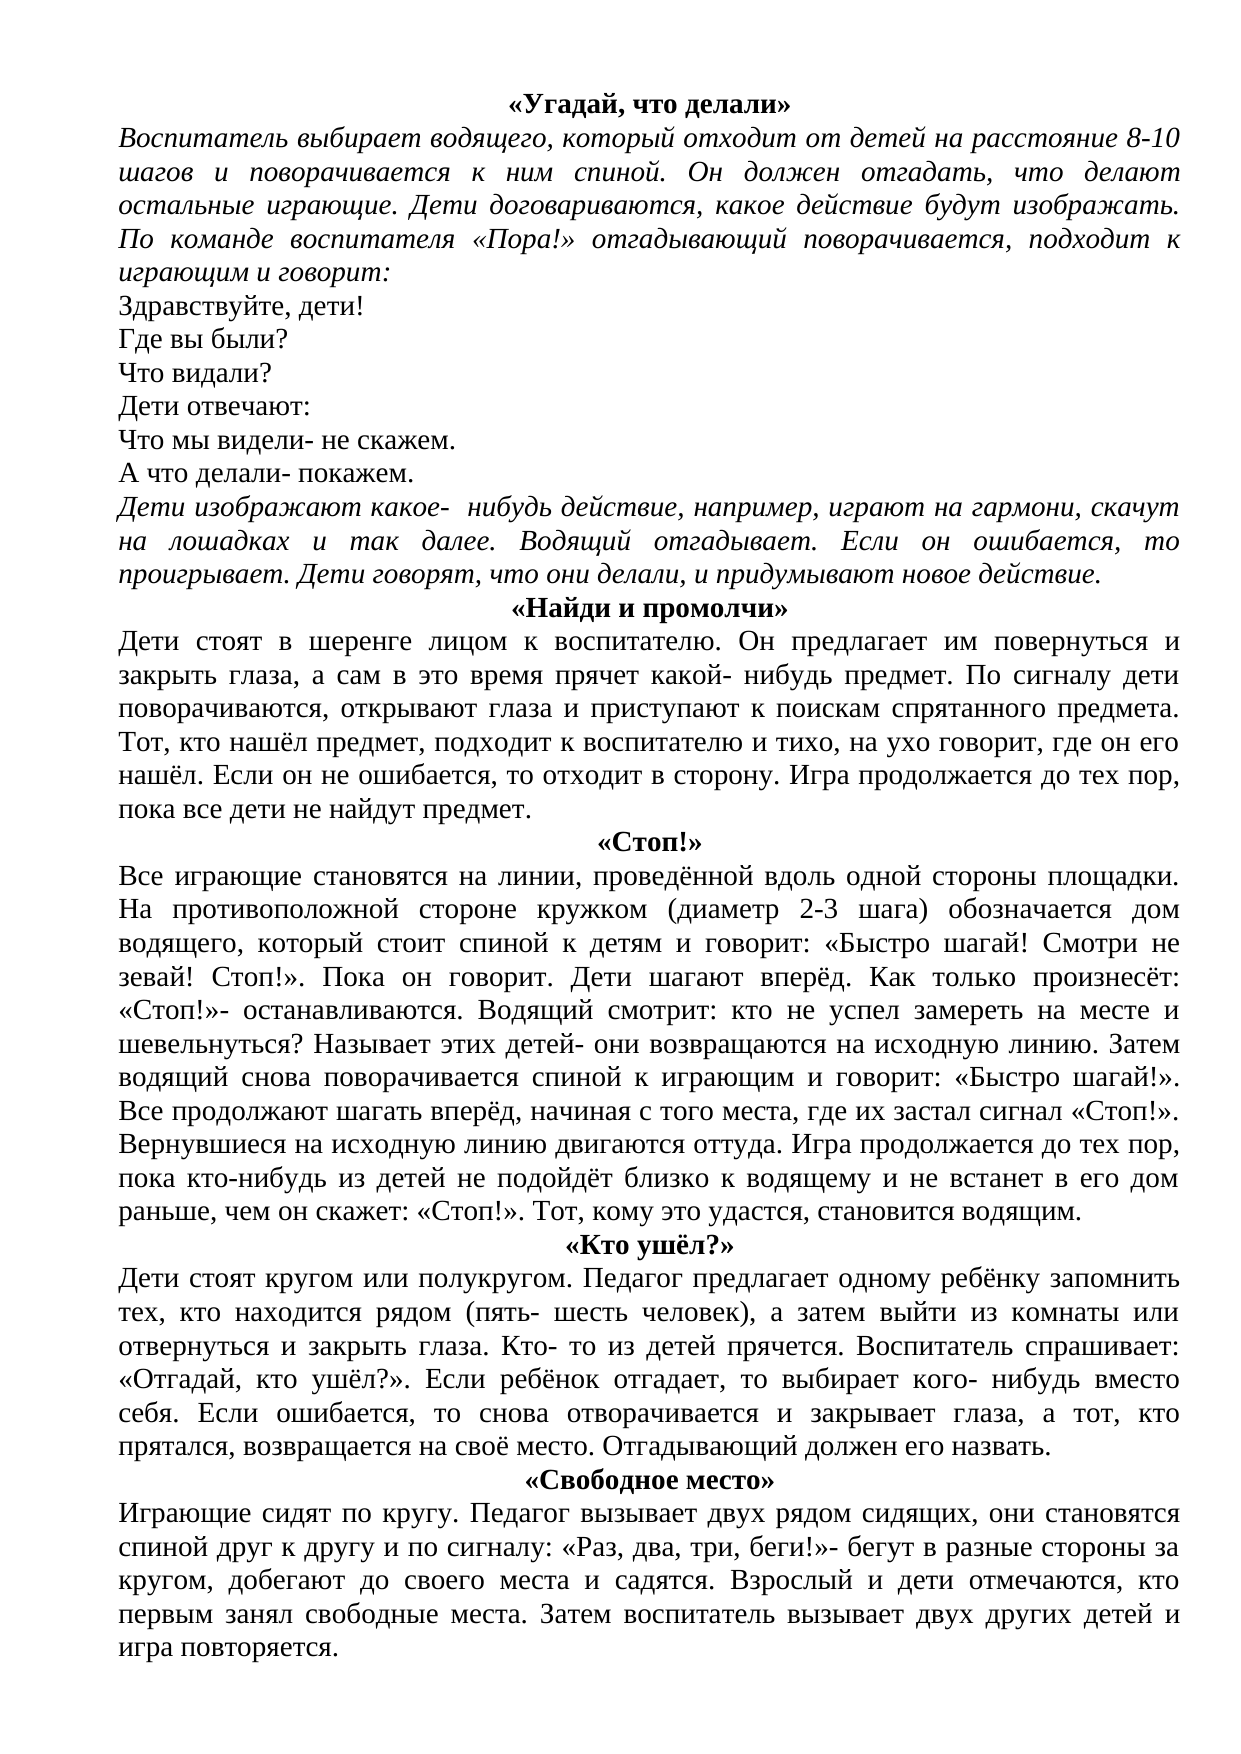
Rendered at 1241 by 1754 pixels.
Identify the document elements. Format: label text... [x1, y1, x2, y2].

text Дети отвечают: [118, 388, 1181, 422]
text Дети изображают какое- нибудь действие, например, играют на гармони, скачут на лошадках и так далее. Водящий отгадывает. Если он ошибается, то проигрывает. Дети говорят, что они делали, и придумывают новое действие. [118, 489, 1181, 590]
text «Угадай, что делали» [118, 87, 1181, 120]
text Где вы были? [118, 321, 1181, 355]
text Здравствуйте, дети! [118, 288, 1181, 321]
text Что видали? [118, 355, 1181, 388]
text Воспитатель выбирает водящего, который отходит от детей на расстояние 8-10 шагов и поворачивается к ним спиной. Он должен отгадать, что делают остальные играющие. Дети договариваются, какое действие будут изображать. По команде воспитателя «Пора!» отгадывающий поворачивается, подходит к играющим и говорит: [118, 120, 1181, 288]
text «Стоп!» [118, 824, 1181, 858]
text «Свободное место» [118, 1462, 1181, 1495]
text А что делали- покажем. [118, 456, 1181, 489]
text Дети стоят в шеренге лицом к воспитателю. Он предлагает им повернуться и закрыть глаза, а сам в это время прячет какой- нибудь предмет. По сигналу дети поворачиваются, открывают глаза и приступают к поискам спрятанного предмета. Тот, кто нашёл предмет, подходит к воспитателю и тихо, на ухо говорит, где он его нашёл. Если он не ошибается, то отходит в сторону. Игра продолжается до тех пор, пока все дети не найдут предмет. [118, 623, 1181, 824]
text Дети стоят кругом или полукругом. Педагог предлагает одному ребёнку запомнить тех, кто находится рядом (пять- шесть человек), а затем выйти из комнаты или отвернуться и закрыть глаза. Кто- то из детей прячется. Воспитатель спрашивает: «Отгадай, кто ушёл?». Если ребёнок отгадает, то выбирает кого- нибудь вместо себя. Если ошибается, то снова отворачивается и закрывает глаза, а тот, кто прятался, возвращается на своё место. Отгадывающий должен его назвать. [118, 1261, 1181, 1462]
text Все играющие становятся на линии, проведённой вдоль одной стороны площадки. На противоположной стороне кружком (диаметр 2-3 шага) обозначается дом водящего, который стоит спиной к детям и говорит: «Быстро шагай! Смотри не зевай! Стоп!». Пока он говорит. Дети шагают вперёд. Как только произнесёт: «Стоп!»- останавливаются. Водящий смотрит: кто не успел замереть на месте и шевельнуться? Называет этих детей- они возвращаются на исходную линию. Затем водящий снова поворачивается спиной к играющим и говорит: «Быстро шагай!». Все продолжают шагать вперёд, начиная с того места, где их застал сигнал «Стоп!». Вернувшиеся на исходную линию двигаются оттуда. Игра продолжается до тех пор, пока кто-нибудь из детей не подойдёт близко к водящему и не встанет в его дом раньше, чем он скажет: «Стоп!». Тот, кому это удастся, становится водящим. [118, 858, 1181, 1227]
text «Кто ушёл?» [118, 1227, 1181, 1261]
text Что мы видели- не скажем. [118, 422, 1181, 456]
text Играющие сидят по кругу. Педагог вызывает двух рядом сидящих, они становятся спиной друг к другу и по сигналу: «Раз, два, три, беги!»- бегут в разные стороны за кругом, добегают до своего места и садятся. Взрослый и дети отмечаются, кто первым занял свободные места. Затем воспитатель вызывает двух других детей и игра повторяется. [118, 1495, 1181, 1663]
text «Найди и промолчи» [118, 590, 1181, 623]
